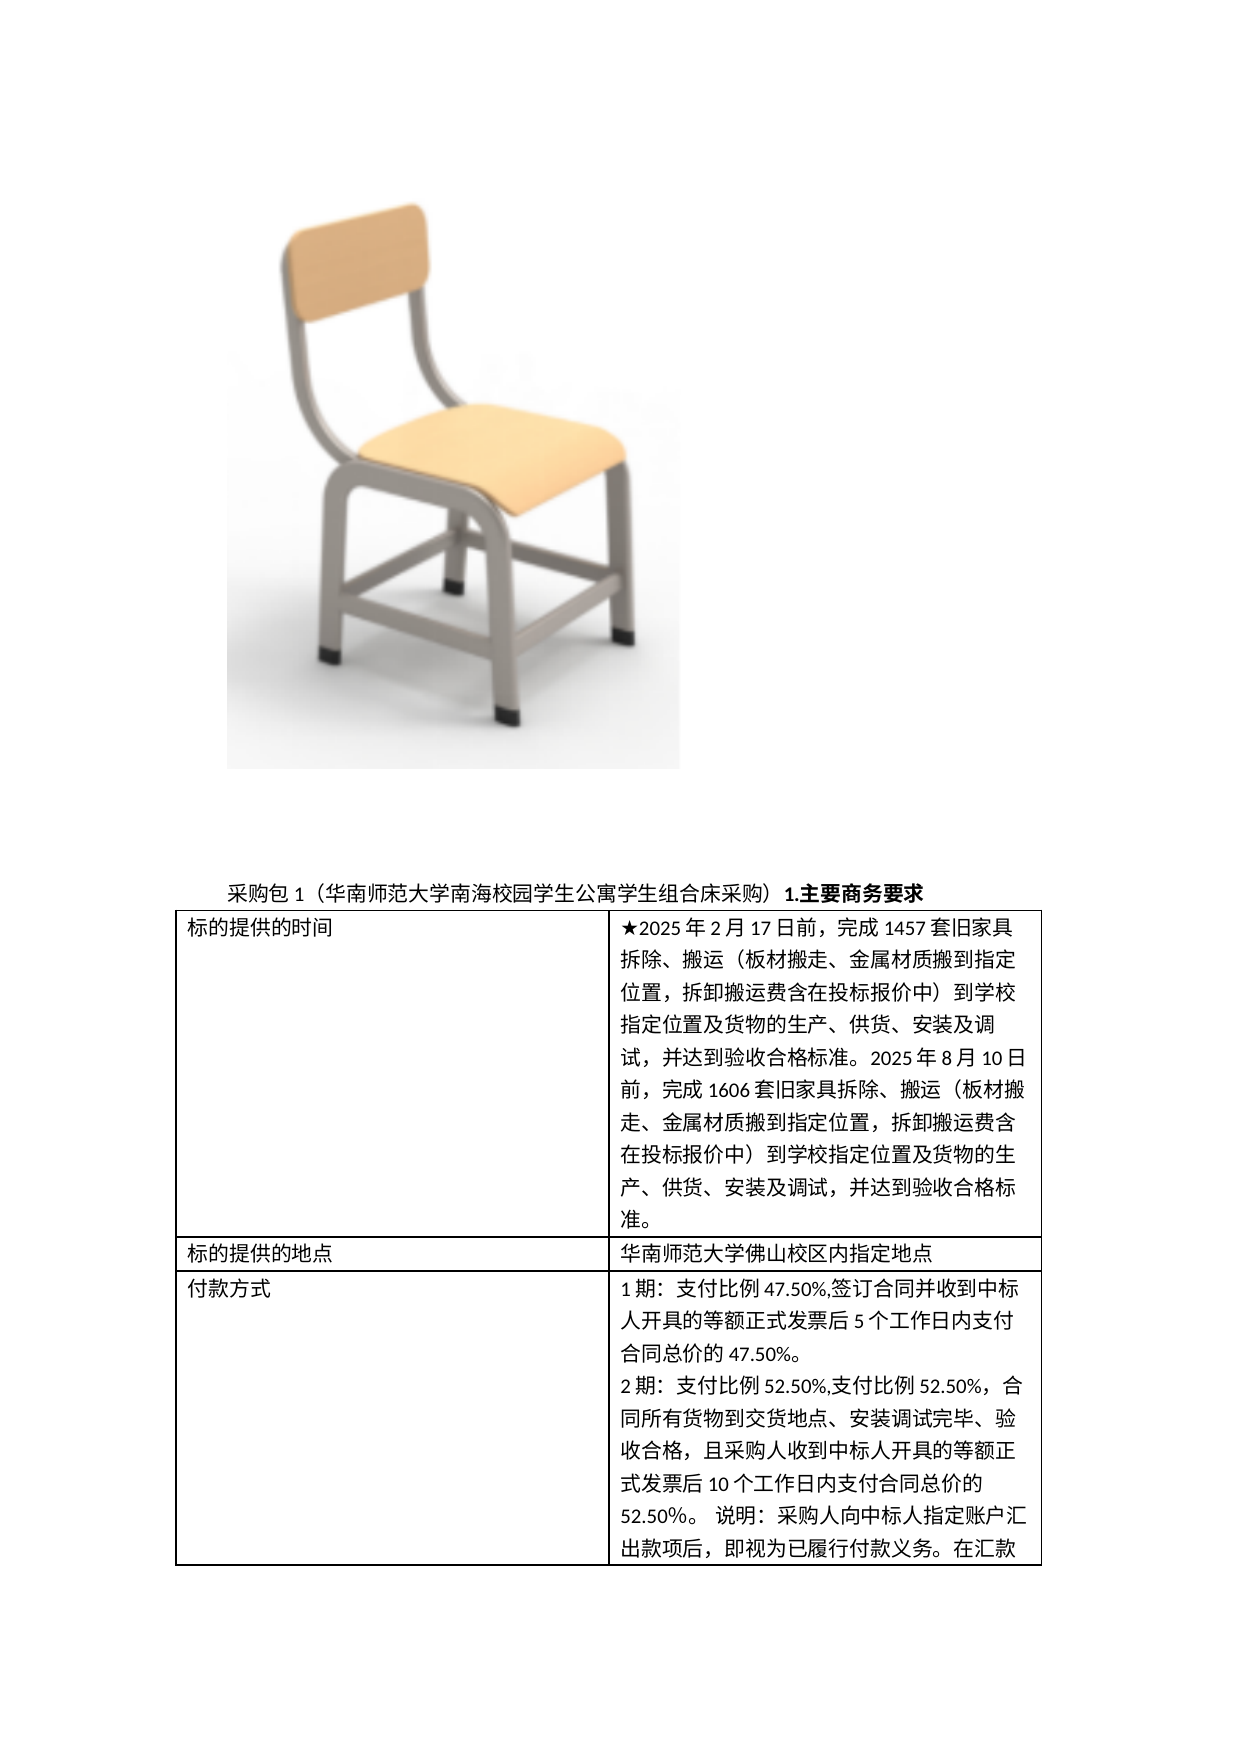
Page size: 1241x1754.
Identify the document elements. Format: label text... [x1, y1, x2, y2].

table_cell 标的提供的地点 [177, 1238, 608, 1270]
text 采购包1（华南师范大学南海校园学生公寓学生组合床采购）1.主要商务要求 [187, 877, 1053, 909]
table_cell 付款方式 [177, 1272, 608, 1564]
picture [227, 162, 684, 769]
table_header 标的提供的时间 [177, 911, 608, 1236]
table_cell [610, 1272, 1041, 1564]
table_header ★2025年2月17日前，完成1457套旧家具拆除、搬运（板材搬走、金属材质搬到指定位置，拆卸搬运费含在投标报价中）到学校指定位置及货物的生产、供货、安装及调试，并达到验收合格标准。2025年8月10日前，完成1606套旧家具拆除、搬运（板材搬走、金属材质搬到指定位置，拆卸搬运费含在投标报价中）到学校指定位置及货物的生产、供货、安装及调试，并达到验收合格标准。 [610, 911, 1041, 1236]
table_cell 华南师范大学佛山校区内指定地点 [610, 1238, 1041, 1270]
